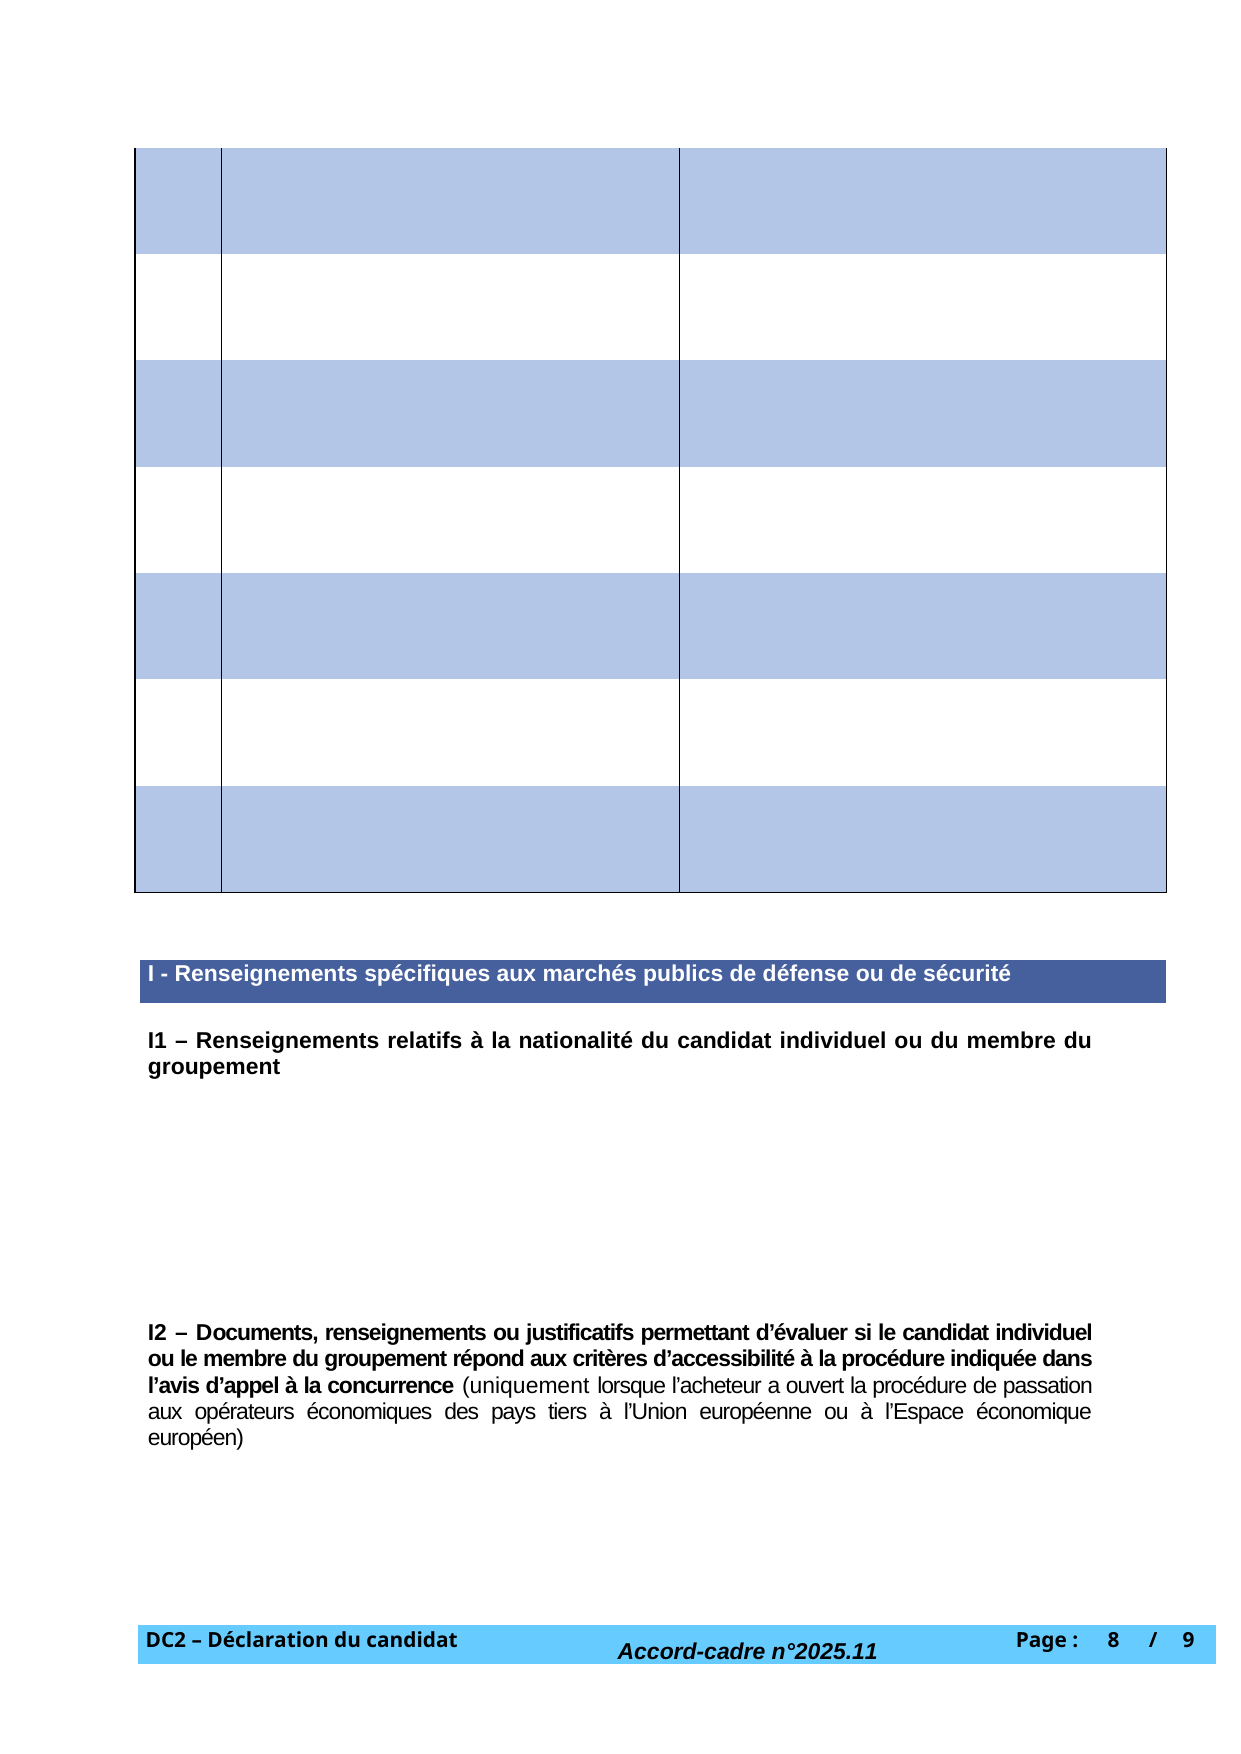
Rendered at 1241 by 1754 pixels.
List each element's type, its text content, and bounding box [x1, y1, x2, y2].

table_cell [680, 573, 1166, 679]
table_cell [136, 573, 221, 679]
table_cell [222, 360, 679, 467]
table_cell [222, 148, 679, 254]
table_cell [222, 786, 679, 892]
table_cell [680, 467, 1166, 573]
text I2 – Documents, renseignements ou justificatifs permettant d’évaluer si le candidat individuel ou le membre du groupement répond aux critères d’accessibilité à la procédure indiquée dans l’avis d’appel à la concurrence (uniquement lorsque l’acheteur a ouvert la procédure de passation aux opérateurs économiques des pays tiers à l’Union européenne ou à l’Espace économique européen) [148, 1319, 1093, 1451]
table_cell [222, 467, 679, 573]
table_cell [222, 573, 679, 679]
table_cell [136, 679, 221, 786]
table_cell [222, 679, 679, 786]
table_cell [680, 679, 1166, 786]
table_cell [136, 360, 221, 467]
table_cell [136, 467, 221, 573]
table_cell [680, 360, 1166, 467]
table_cell [222, 254, 679, 360]
table_header I - Renseignements spécifiques aux marchés publics de défense ou de sécurité [140, 960, 1166, 1003]
table_cell [680, 148, 1166, 254]
text I1 – Renseignements relatifs à la nationalité du candidat individuel ou du membre du groupement [148, 1027, 1093, 1079]
table_cell [136, 148, 221, 254]
table_cell [680, 786, 1166, 892]
table_cell [136, 786, 221, 892]
table_cell [680, 254, 1166, 360]
table_cell [136, 254, 221, 360]
